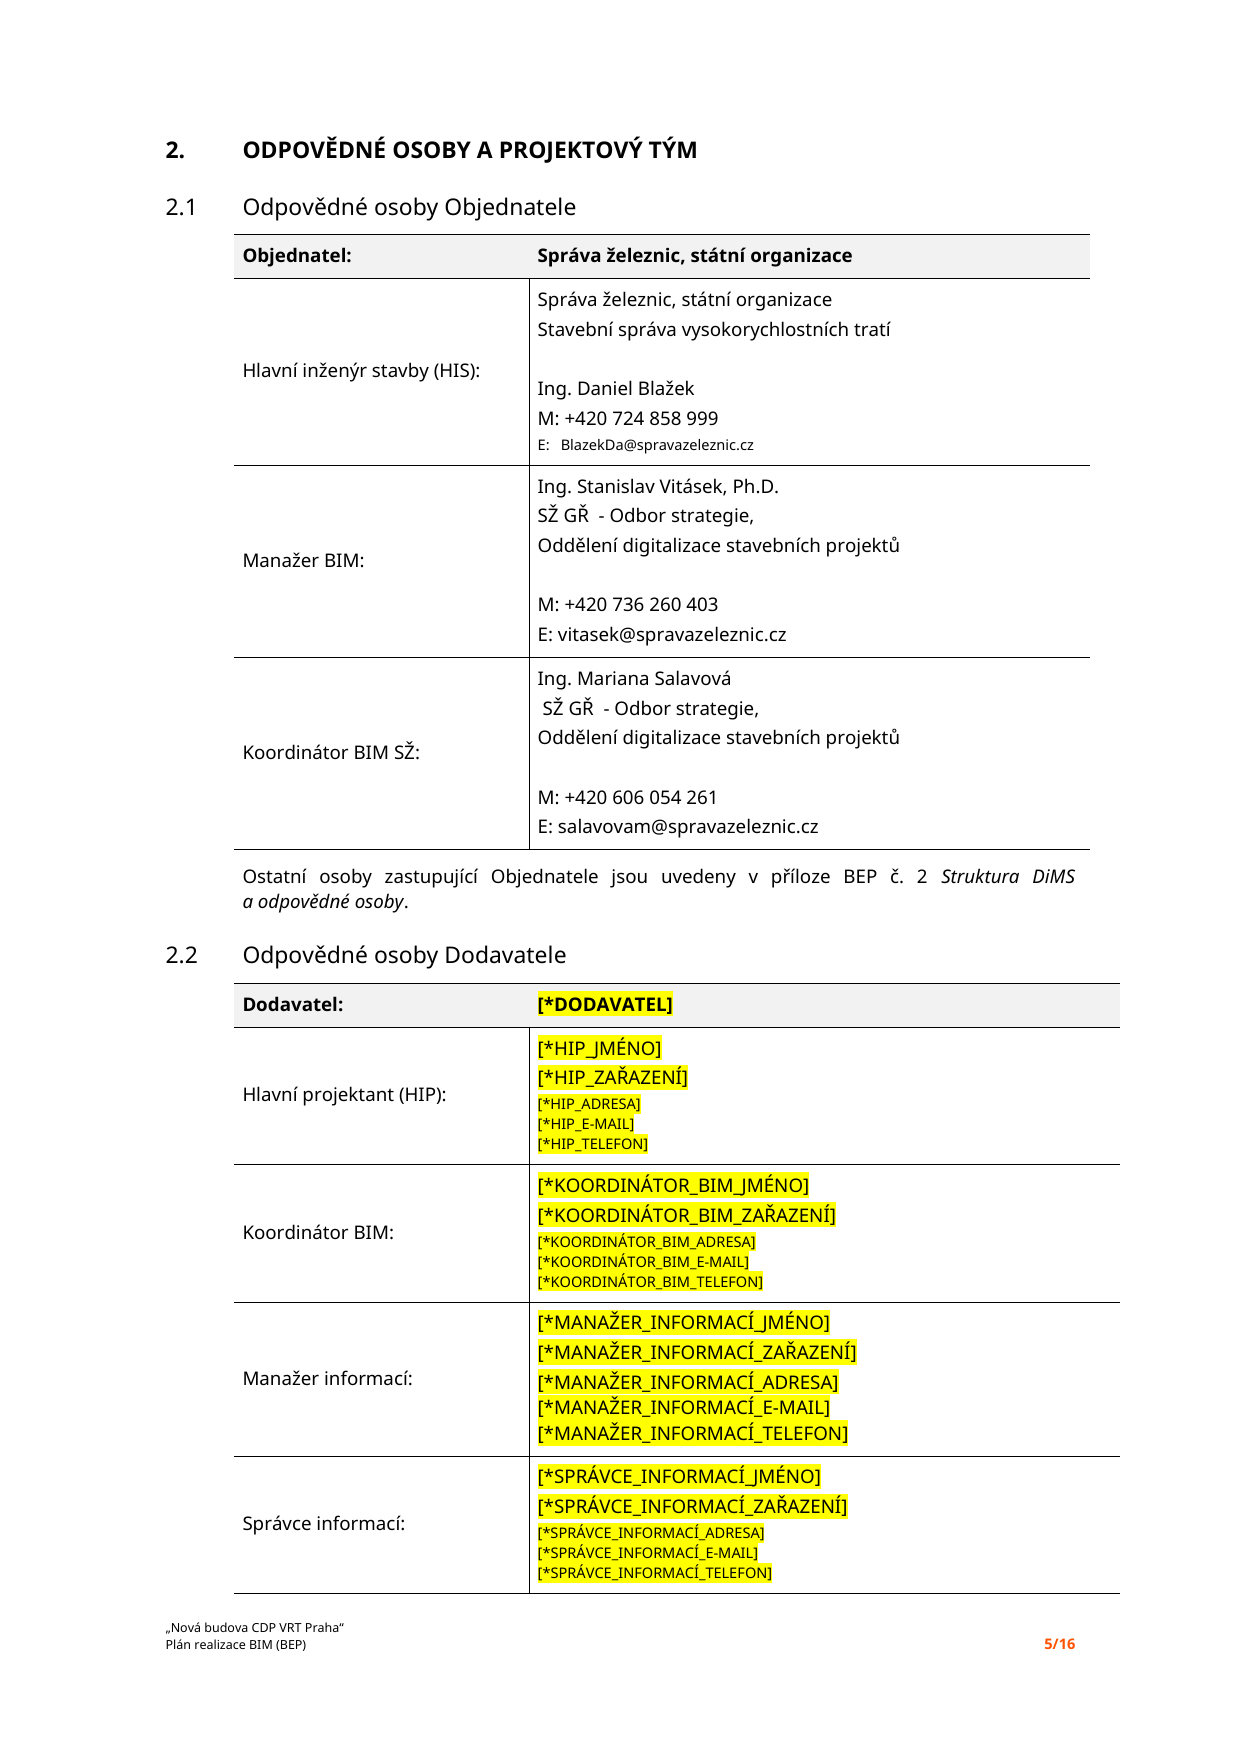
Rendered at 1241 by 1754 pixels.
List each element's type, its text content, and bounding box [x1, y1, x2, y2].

table_header [*DODAVATEL] [529, 984, 1120, 1027]
text Odpovědné osoby a Projektový tým [165, 134, 1075, 166]
text Odpovědné osoby Dodavatele [165, 939, 1075, 970]
table_cell Hlavní projektant (HIP): [234, 1028, 529, 1164]
table_cell Správa železnic, státní organizace Stavební správa vysokorychlostních tratí Ing. Daniel Blažek M: +420 724 858 999 E: BlazekDa@spravazeleznic.cz [530, 279, 1090, 465]
table_header Správa železnic, státní organizace [529, 235, 1090, 278]
table_cell Správce informací: [234, 1457, 529, 1593]
table_cell Hlavní inženýr stavby (HIS): [234, 279, 529, 465]
text Ostatní osoby zastupující Objednatele jsou uvedeny v příloze BEP č. 2 Struktura DiMS a odpovědné osoby. [242, 863, 1075, 914]
table_cell Manažer informací: [234, 1303, 529, 1456]
table_header Dodavatel: [234, 984, 529, 1027]
text Odpovědné osoby Objednatele [165, 191, 1075, 222]
table_cell [*KOORDINÁTOR_BIM_JMÉNO] [*KOORDINÁTOR_BIM_ZAŘAZENÍ] [*KOORDINÁTOR_BIM_ADRESA] [*KOORDINÁTOR_BIM_E-MAIL] [*KOORDINÁTOR_BIM_TELEFON] [530, 1165, 1120, 1301]
table_cell Ing. Stanislav Vitásek, Ph.D. SŽ GŘ - Odbor strategie, Oddělení digitalizace stavebních projektů M: +420 736 260 403 E: vitasek@spravazeleznic.cz [530, 466, 1090, 657]
table_cell [*HIP_JMÉNO] [*HIP_ZAŘAZENÍ] [*HIP_ADRESA] [*HIP_E-MAIL] [*HIP_TELEFON] [530, 1028, 1120, 1164]
table_cell Koordinátor BIM SŽ: [234, 658, 529, 849]
table_cell Koordinátor BIM: [234, 1165, 529, 1301]
table_cell Ing. Mariana Salavová SŽ GŘ - Odbor strategie, Oddělení digitalizace stavebních projektů M: +420 606 054 261 E: salavovam@spravazeleznic.cz [530, 658, 1090, 849]
table_cell [*MANAŽER_INFORMACÍ_JMÉNO] [*MANAŽER_INFORMACÍ_ZAŘAZENÍ] [*MANAŽER_INFORMACÍ_ADRESA] [*MANAŽER_INFORMACÍ_E-MAIL] [*MANAŽER_INFORMACÍ_TELEFON] [530, 1303, 1120, 1456]
table_header Objednatel: [234, 235, 529, 278]
table_cell [*SPRÁVCE_INFORMACÍ_JMÉNO] [*SPRÁVCE_INFORMACÍ_ZAŘAZENÍ] [*SPRÁVCE_INFORMACÍ_ADRESA] [*SPRÁVCE_INFORMACÍ_E-MAIL] [*SPRÁVCE_INFORMACÍ_TELEFON] [530, 1457, 1120, 1593]
table_cell Manažer BIM: [234, 466, 529, 657]
